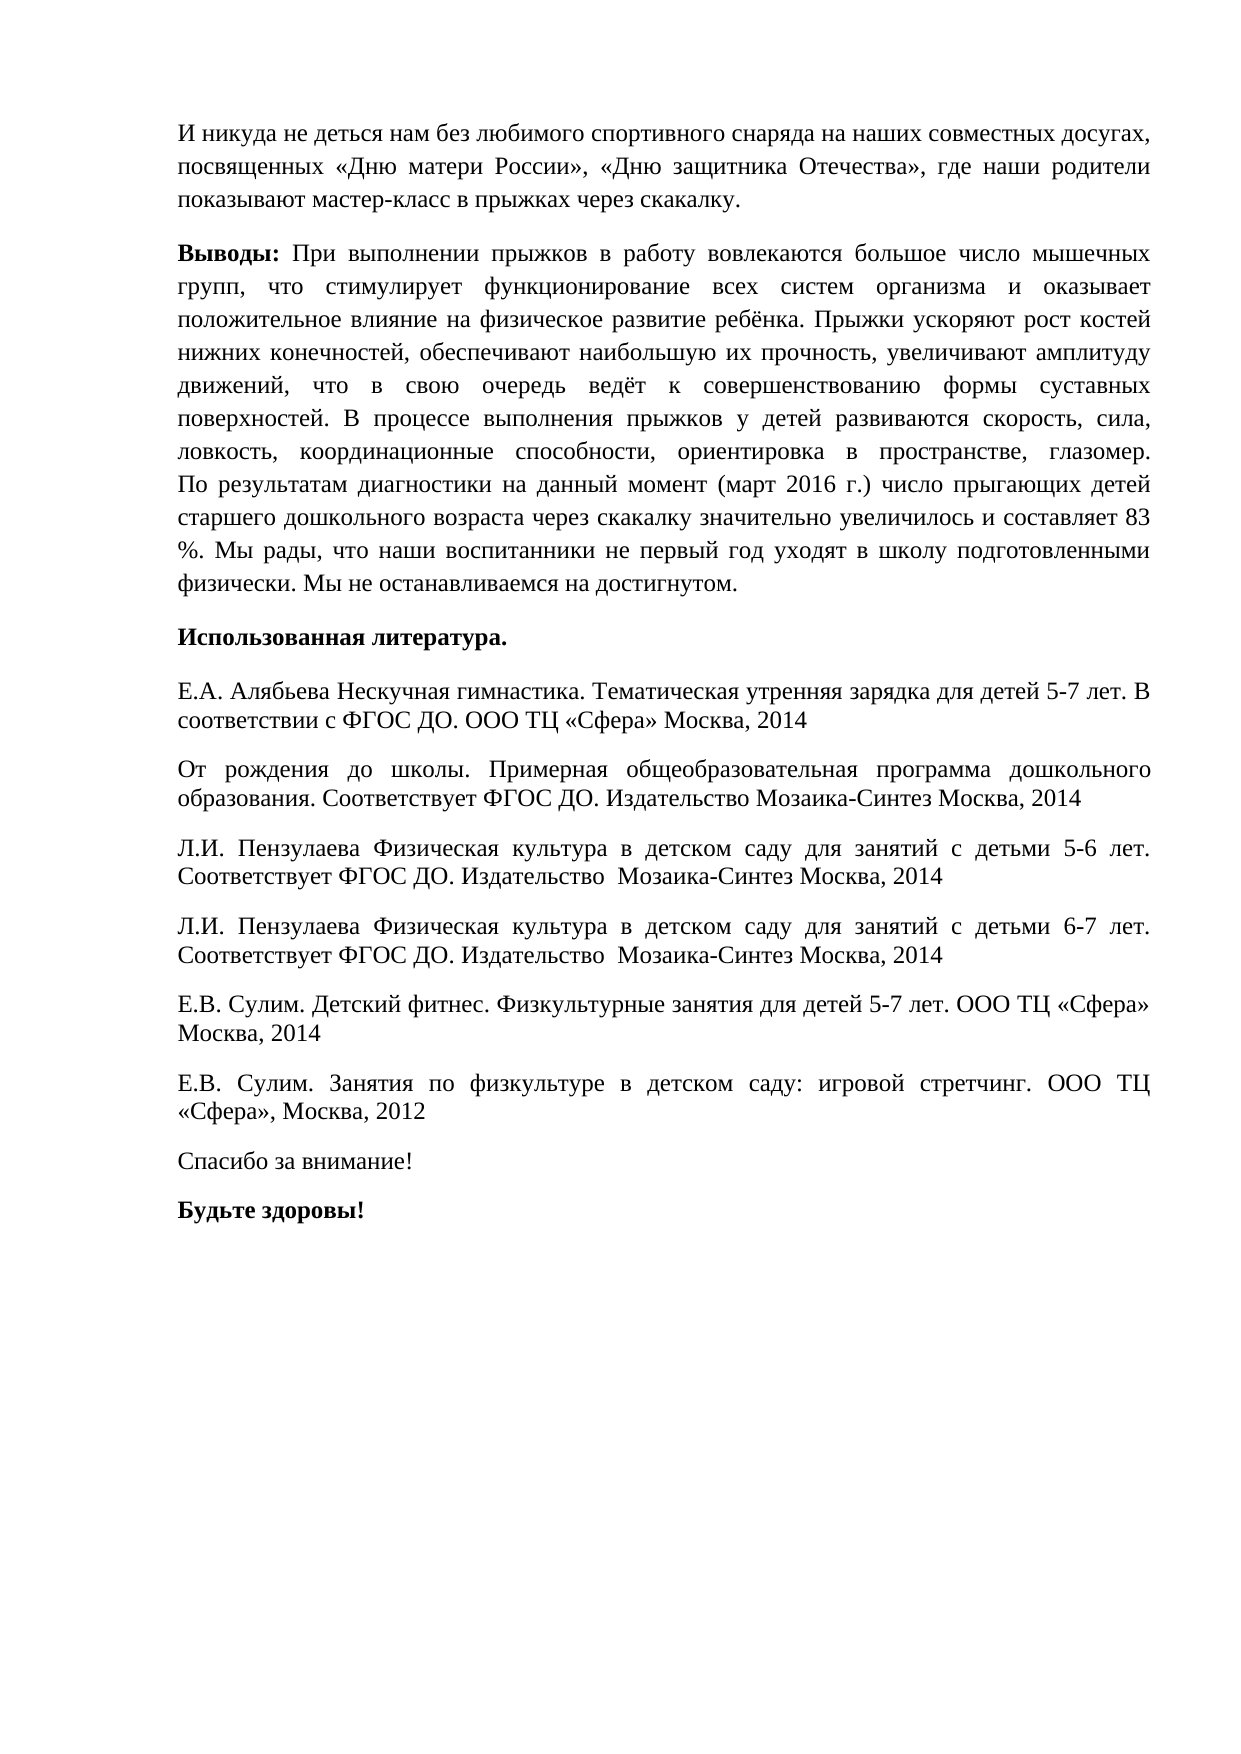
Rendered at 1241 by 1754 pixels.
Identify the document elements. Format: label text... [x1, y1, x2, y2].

text Е.А. Алябьева Нескучная гимнастика. Тематическая утренняя зарядка для детей 5-7 лет. В соответствии с ФГОС ДО. ООО ТЦ «Сфера» Москва, 2014 [177, 676, 1152, 733]
text Л.И. Пензулаева Физическая культура в детском саду для занятий с детьми 6-7 лет. Соответствует ФГОС ДО. Издательство Мозаика-Синтез Москва, 2014 [177, 911, 1152, 968]
text Выводы: При выполнении прыжков в работу вовлекаются большое число мышечных групп, что стимулирует функционирование всех систем организма и оказывает положительное влияние на физическое развитие ребёнка. Прыжки ускоряют рост костей нижних конечностей, обеспечивают наибольшую их прочность, увеличивают амплитуду движений, что в свою очередь ведёт к совершенствованию формы суставных поверхностей. В процессе выполнения прыжков у детей развиваются скорость, сила, ловкость, координационные способности, ориентировка в пространстве, глазомер. По результатам диагностики на данный момент (март 2016 г.) число прыгающих детей старшего дошкольного возраста через скакалку значительно увеличилось и составляет 83 %. Мы рады, что наши воспитанники не первый год уходят в школу подготовленными физически. Мы не останавливаемся на достигнутом. [177, 238, 1152, 597]
text И никуда не деться нам без любимого спортивного снаряда на наших совместных досугах, посвященных «Дню матери России», «Дню защитника Отечества», где наши родители показывают мастер-класс в прыжках через скакалку. [177, 118, 1152, 213]
text Е.В. Сулим. Детский фитнес. Физкультурные занятия для детей 5-7 лет. ООО ТЦ «Сфера» Москва, 2014 [177, 989, 1152, 1047]
text Будьте здоровы! [177, 1196, 1152, 1224]
text Использованная литература. [177, 622, 1152, 651]
text Спасибо за внимание! [177, 1146, 1152, 1175]
text Л.И. Пензулаева Физическая культура в детском саду для занятий с детьми 5-6 лет. Соответствует ФГОС ДО. Издательство Мозаика-Синтез Москва, 2014 [177, 833, 1152, 890]
text Е.В. Сулим. Занятия по физкультуре в детском саду: игровой стретчинг. ООО ТЦ «Сфера», Москва, 2012 [177, 1068, 1152, 1125]
text От рождения до школы. Примерная общеобразовательная программа дошкольного образования. Соответствует ФГОС ДО. Издательство Мозаика-Синтез Москва, 2014 [177, 754, 1152, 812]
